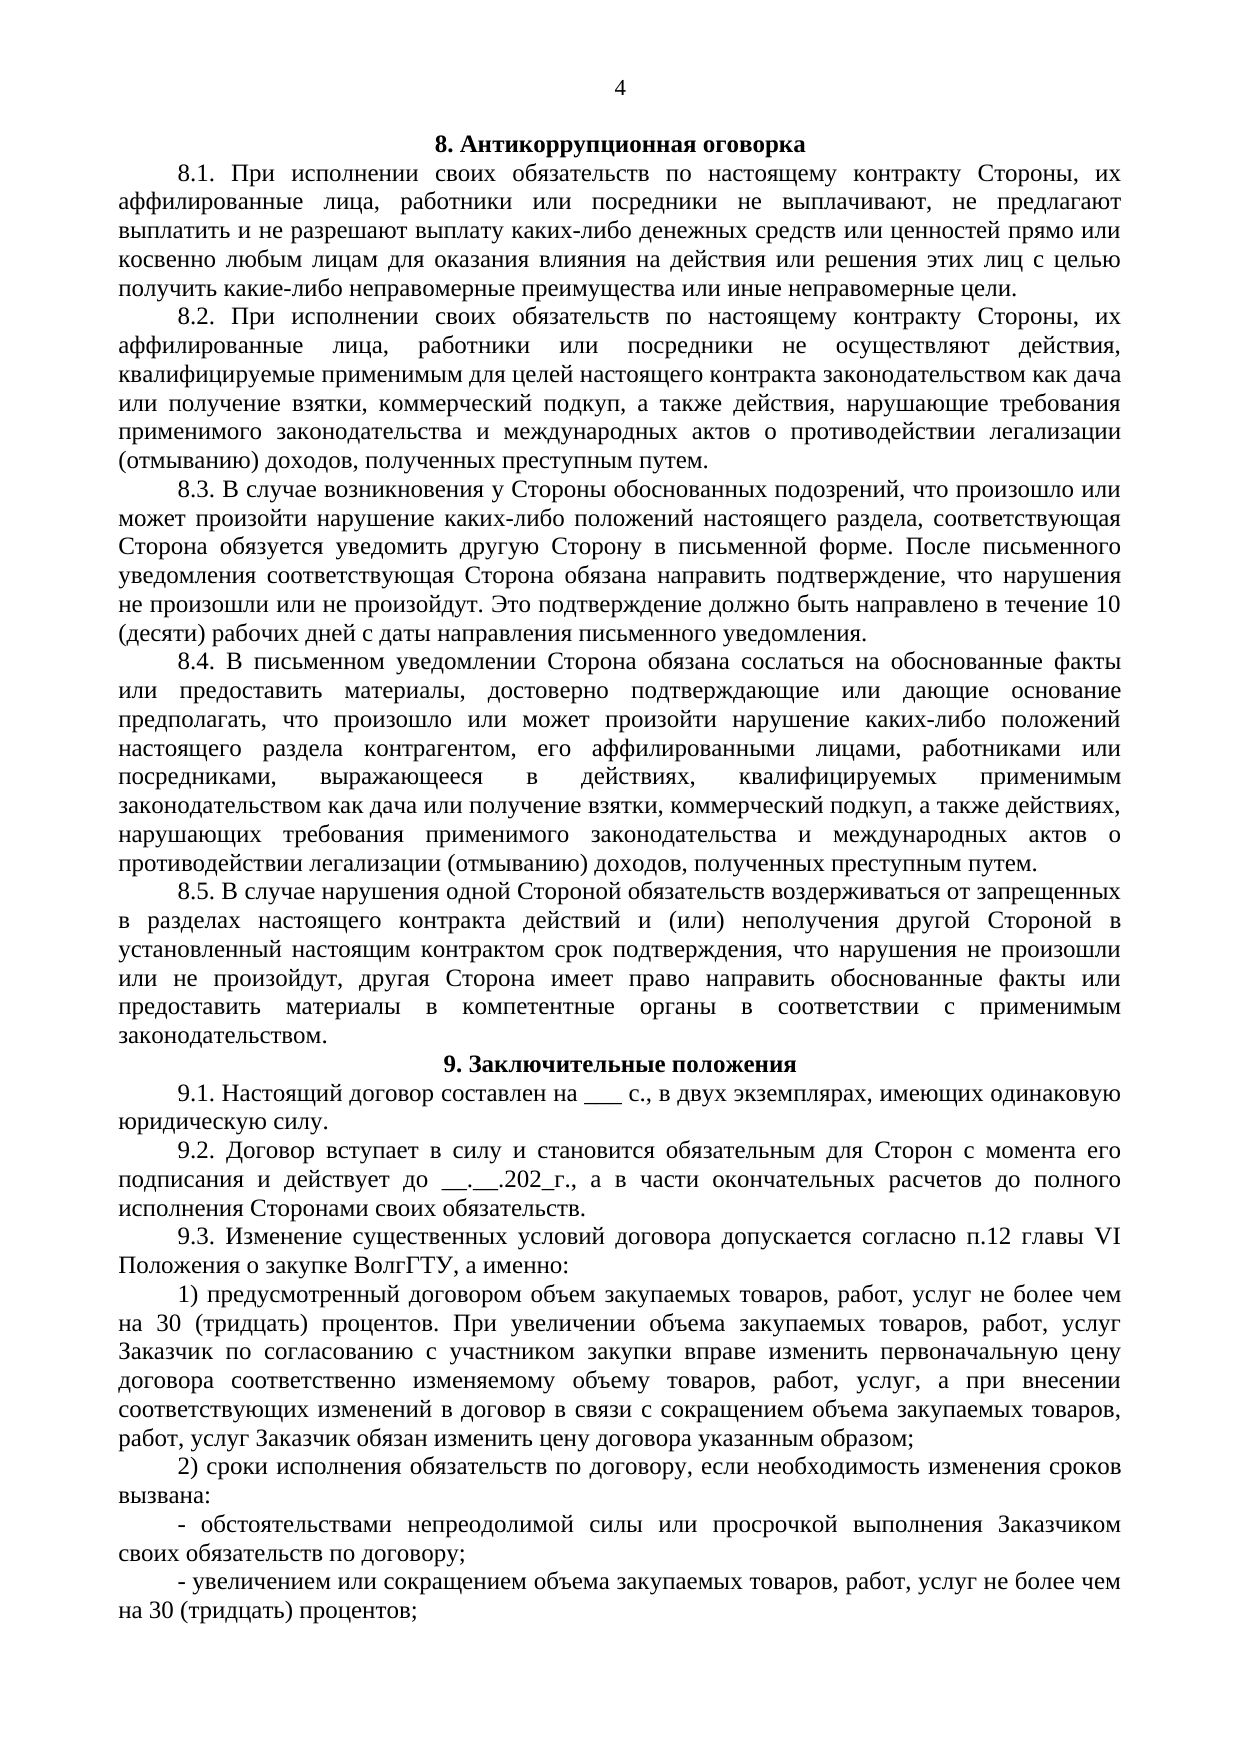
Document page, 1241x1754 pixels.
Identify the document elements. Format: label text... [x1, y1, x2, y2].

text - обстоятельствами непреодолимой силы или просрочкой выполнения Заказчиком своих обязательств по договору; [118, 1509, 1122, 1566]
text 8.3. В случае возникновения у Стороны обоснованных подозрений, что произошло или может произойти нарушение каких-либо положений настоящего раздела, соответствующая Сторона обязуется уведомить другую Сторону в письменной форме. После письменного уведомления соответствующая Сторона обязана направить подтверждение, что нарушения не произошли или не произойдут. Это подтверждение должно быть направлено в течение 10 (десяти) рабочих дней с даты направления письменного уведомления. [118, 474, 1122, 646]
text 8.2. При исполнении своих обязательств по настоящему контракту Стороны, их аффилированные лица, работники или посредники не осуществляют действия, квалифицируемые применимым для целей настоящего контракта законодательством как дача или получение взятки, коммерческий подкуп, а также действия, нарушающие требования применимого законодательства и международных актов о противодействии легализации (отмыванию) доходов, полученных преступным путем. [118, 301, 1122, 474]
text 9. Заключительные положения [118, 1049, 1122, 1078]
text - увеличением или сокращением объема закупаемых товаров, работ, услуг не более чем на 30 (тридцать) процентов; [118, 1566, 1122, 1624]
text 2) сроки исполнения обязательств по договору, если необходимость изменения сроков вызвана: [118, 1451, 1122, 1509]
text 8.4. В письменном уведомлении Сторона обязана сослаться на обоснованные факты или предоставить материалы, достоверно подтверждающие или дающие основание предполагать, что произошло или может произойти нарушение каких-либо положений настоящего раздела контрагентом, его аффилированными лицами, работниками или посредниками, выражающееся в действиях, квалифицируемых применимым законодательством как дача или получение взятки, коммерческий подкуп, а также действиях, нарушающих требования применимого законодательства и международных актов о противодействии легализации (отмыванию) доходов, полученных преступным путем. [118, 646, 1122, 876]
text 9.2. Договор вступает в силу и становится обязательным для Сторон с момента его подписания и действует до __.__.202_г., а в части окончательных расчетов до полного исполнения Сторонами своих обязательств. [118, 1135, 1122, 1221]
text 9.3. Изменение существенных условий договора допускается согласно п.12 главы VI Положения о закупке ВолгГТУ, а именно: [118, 1221, 1122, 1279]
text 8.1. При исполнении своих обязательств по настоящему контракту Стороны, их аффилированные лица, работники или посредники не выплачивают, не предлагают выплатить и не разрешают выплату каких-либо денежных средств или ценностей прямо или косвенно любым лицам для оказания влияния на действия или решения этих лиц с целью получить какие-либо неправомерные преимущества или иные неправомерные цели. [118, 158, 1122, 301]
text 8.5. В случае нарушения одной Стороной обязательств воздерживаться от запрещенных в разделах настоящего контракта действий и (или) неполучения другой Стороной в установленный настоящим контрактом срок подтверждения, что нарушения не произошли или не произойдут, другая Сторона имеет право направить обоснованные факты или предоставить материалы в компетентные органы в соответствии с применимым законодательством. [118, 876, 1122, 1049]
text 1) предусмотренный договором объем закупаемых товаров, работ, услуг не более чем на 30 (тридцать) процентов. При увеличении объема закупаемых товаров, работ, услуг Заказчик по согласованию с участником закупки вправе изменить первоначальную цену договора соответственно изменяемому объему товаров, работ, услуг, а при внесении соответствующих изменений в договор в связи с сокращением объема закупаемых товаров, работ, услуг Заказчик обязан изменить цену договора указанным образом; [118, 1279, 1122, 1451]
text 9.1. Настоящий договор составлен на ___ с., в двух экземплярах, имеющих одинаковую юридическую силу. [118, 1078, 1122, 1135]
subtitle 8. Антикоррупционная оговорка [118, 129, 1122, 158]
